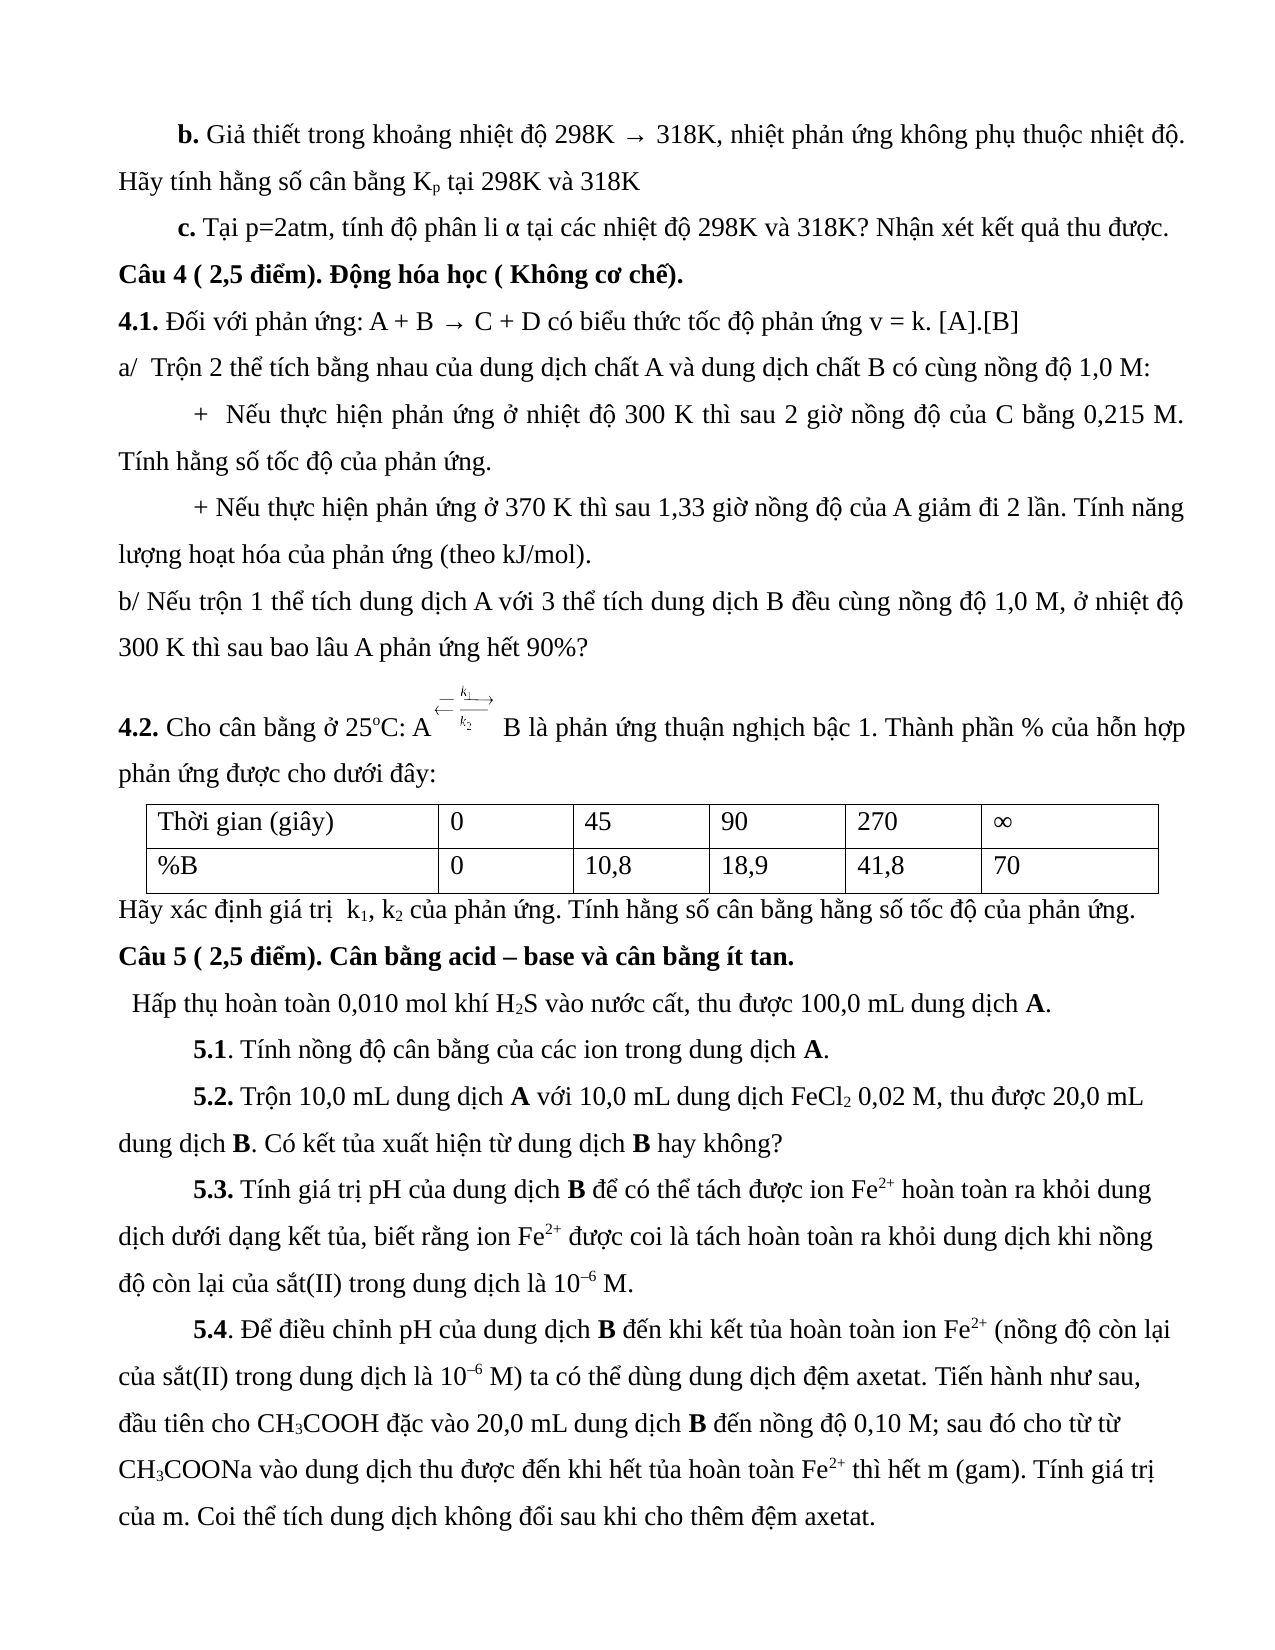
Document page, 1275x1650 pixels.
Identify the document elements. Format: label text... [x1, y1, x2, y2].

text + Nếu thực hiện phản ứng ở nhiệt độ 300 K thì sau 2 giờ nồng độ của C bằng 0,215 M. Tính hằng số tốc độ của phản ứng. [118, 398, 1186, 476]
table_cell %B [147, 849, 438, 892]
table_cell 10,8 [574, 849, 709, 892]
table_header 0 [439, 805, 573, 848]
text 5.1. Tính nồng độ cân bằng của các ion trong dung dịch A. [118, 1033, 1186, 1064]
table_header 270 [846, 805, 981, 848]
text b/ Nếu trộn 1 thể tích dung dịch A với 3 thể tích dung dịch B đều cùng nồng độ 1,0 M, ở nhiệt độ 300 K thì sau bao lâu A phản ứng hết 90%? [118, 585, 1186, 663]
table_cell 70 [982, 849, 1158, 892]
table_cell 41,8 [846, 849, 981, 892]
text 5.3. Tính giá trị pH của dung dịch B để có thể tách được ion Fe2+ hoàn toàn ra khỏi dung dịch dưới dạng kết tủa, biết rằng ion Fe2+ được coi là tách hoàn toàn ra khỏi dung dịch khi nồng độ còn lại của sắt(II) trong dung dịch là 10–6 M. [118, 1173, 1186, 1298]
text 5.2. Trộn 10,0 mL dung dịch A với 10,0 mL dung dịch FeCl2 0,02 M, thu được 20,0 mL dung dịch B. Có kết tủa xuất hiện từ dung dịch B hay không? [118, 1080, 1186, 1158]
text 5.4. Để điều chỉnh pH của dung dịch B đến khi kết tủa hoàn toàn ion Fe2+ (nồng độ còn lại của sắt(II) trong dung dịch là 10–6 M) ta có thể dùng dung dịch đệm axetat. Tiến hành như sau, đầu tiên cho CH3COOH đặc vào 20,0 mL dung dịch B đến nồng độ 0,10 M; sau đó cho từ từ CH3COONa vào dung dịch thu được đến khi hết tủa hoàn toàn Fe2+ thì hết m (gam). Tính giá trị của m. Coi thể tích dung dịch không đổi sau khi cho thêm đệm axetat. [118, 1313, 1186, 1531]
table_header 90 [710, 805, 845, 848]
table_header ∞ [982, 805, 1158, 848]
table_header 45 [574, 805, 709, 848]
table_header Thời gian (giây) [147, 805, 438, 848]
text a/ Trộn 2 thể tích bằng nhau của dung dịch chất A và dung dịch chất B có cùng nồng độ 1,0 M: [118, 351, 1186, 383]
text Câu 4 ( 2,5 điểm). Động hóa học ( Không cơ chế). [118, 258, 1186, 289]
text 4.1. Đối với phản ứng: A + B → C + D có biểu thức tốc độ phản ứng v = k. [A].[B] [118, 305, 1186, 336]
text + Nếu thực hiện phản ứng ở 370 K thì sau 1,33 giờ nồng độ của A giảm đi 2 lần. Tính năng lượng hoạt hóa của phản ứng (theo kJ/mol). [118, 491, 1186, 569]
text Câu 5 ( 2,5 điểm). Cân bằng acid – base và cân bằng ít tan. [118, 940, 1186, 971]
text c. Tại p=2atm, tính độ phân li α tại các nhiệt độ 298K và 318K? Nhận xét kết quả thu được. [118, 211, 1186, 243]
text 4.2. Cho cân bằng ở 25oC: AB là phản ứng thuận nghịch bậc 1. Thành phần % của hỗn hợp phản ứng được cho dưới đây: [118, 678, 1186, 788]
text Hấp thụ hoàn toàn 0,010 mol khí H2S vào nước cất, thu được 100,0 mL dung dịch A. [118, 987, 1186, 1018]
text b. Giả thiết trong khoảng nhiệt độ 298K → 318K, nhiệt phản ứng không phụ thuộc nhiệt độ. Hãy tính hằng số cân bằng Kp tại 298K và 318K [118, 118, 1186, 196]
table_cell 0 [439, 849, 573, 892]
text Hãy xác định giá trị k1, k2 của phản ứng. Tính hằng số cân bằng hằng số tốc độ của phản ứng. [118, 893, 1186, 924]
table_cell 18,9 [710, 849, 845, 892]
